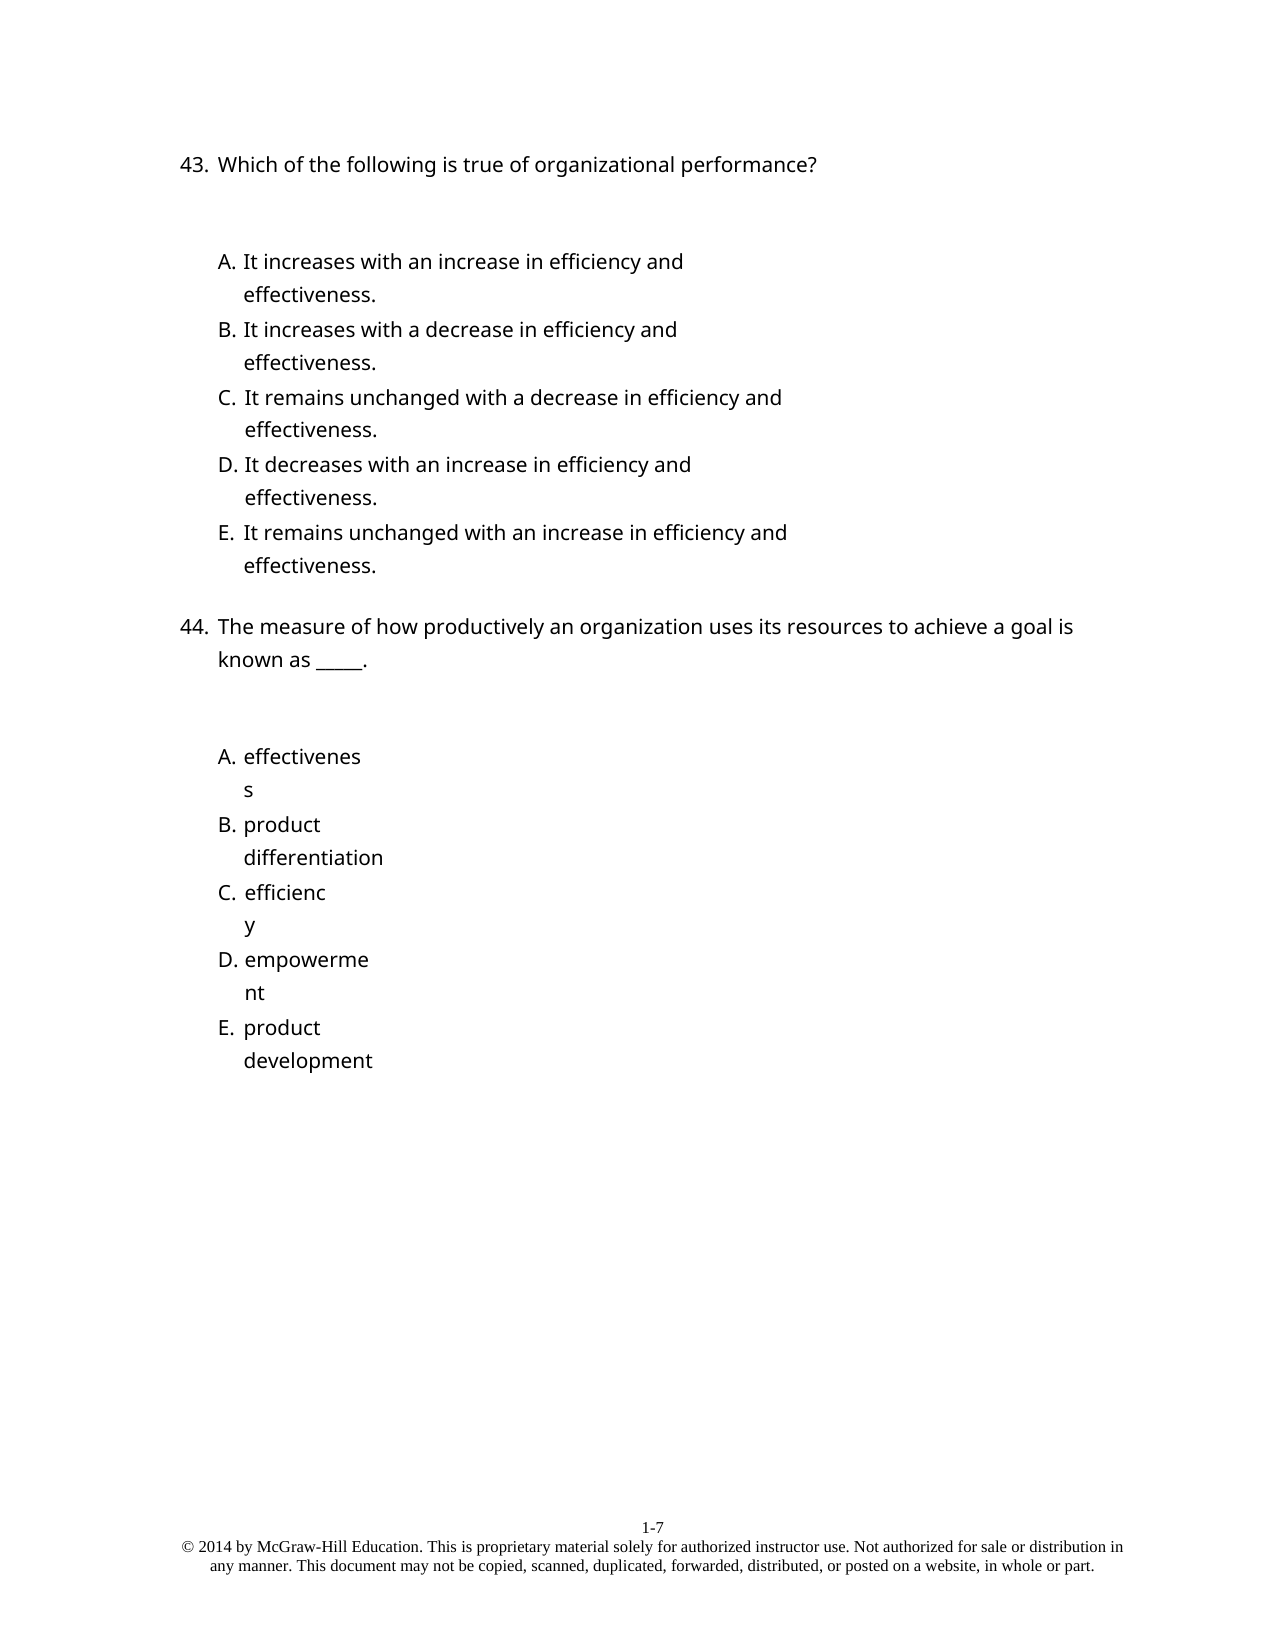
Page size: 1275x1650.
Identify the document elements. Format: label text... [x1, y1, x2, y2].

table_header Which of the following is true of organizational performance? [218, 150, 1125, 583]
table_header 44. [180, 613, 218, 1078]
table_header The measure of how productively an organization uses its resources to achieve a goal is known as _____. [218, 613, 1125, 1078]
table_header 43. [180, 150, 218, 583]
